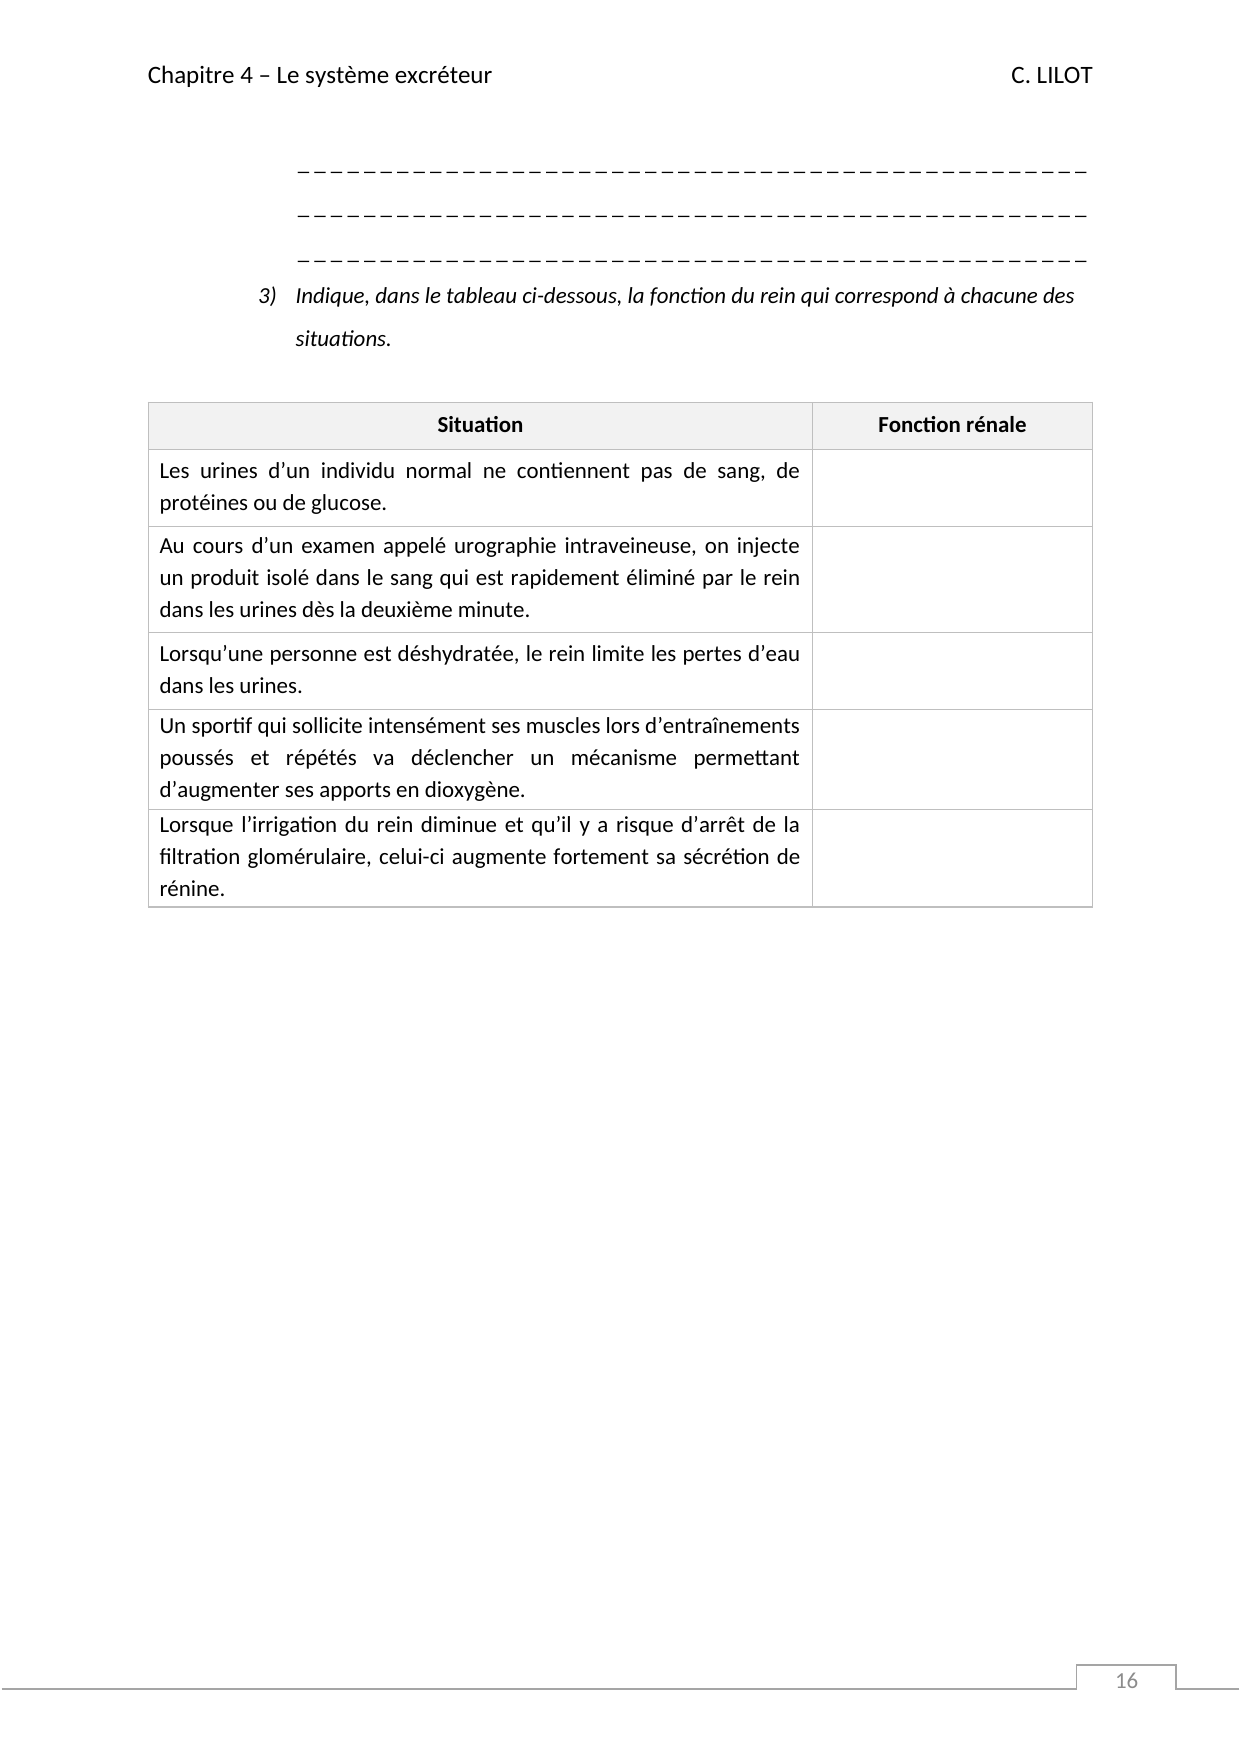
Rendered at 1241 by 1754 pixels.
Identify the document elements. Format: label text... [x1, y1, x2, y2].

table_cell Au cours d’un examen appelé urographie intraveineuse, on injecte un produit isolé dans le sang qui est rapidement éliminé par le rein dans les urines dès la deuxième minute. [149, 527, 812, 632]
table_cell Lorsque l’irrigation du rein diminue et qu’il y a risque d’arrêt de la filtration glomérulaire, celui-ci augmente fortement sa sécrétion de rénine. [149, 810, 812, 906]
table_header Situation [149, 403, 812, 449]
text _ _ _ _ _ _ _ _ _ _ _ _ _ _ _ _ _ _ _ _ _ _ _ _ _ _ _ _ _ _ _ _ _ _ _ _ _ _ _ _ _ _ _ _ _ _ _ _ [298, 237, 1093, 265]
table_cell Lorsqu’une personne est déshydratée, le rein limite les pertes d’eau dans les urines. [149, 633, 812, 709]
table_header Fonction rénale [813, 403, 1092, 449]
list Indique, dans le tableau ci-dessous, la fonction du rein qui correspond à chacune des situations. [258, 282, 1093, 352]
table_cell [813, 810, 1092, 906]
table_cell [813, 633, 1092, 709]
table_cell [813, 710, 1092, 809]
table_cell [813, 450, 1092, 526]
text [298, 148, 1093, 176]
table_cell Un sportif qui sollicite intensément ses muscles lors d’entraînements poussés et répétés va déclencher un mécanisme permettant d’augmenter ses apports en dioxygène. [149, 710, 812, 809]
table_cell [813, 527, 1092, 632]
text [298, 192, 1093, 220]
table_cell Les urines d’un individu normal ne contiennent pas de sang, de protéines ou de glucose. [149, 450, 812, 526]
